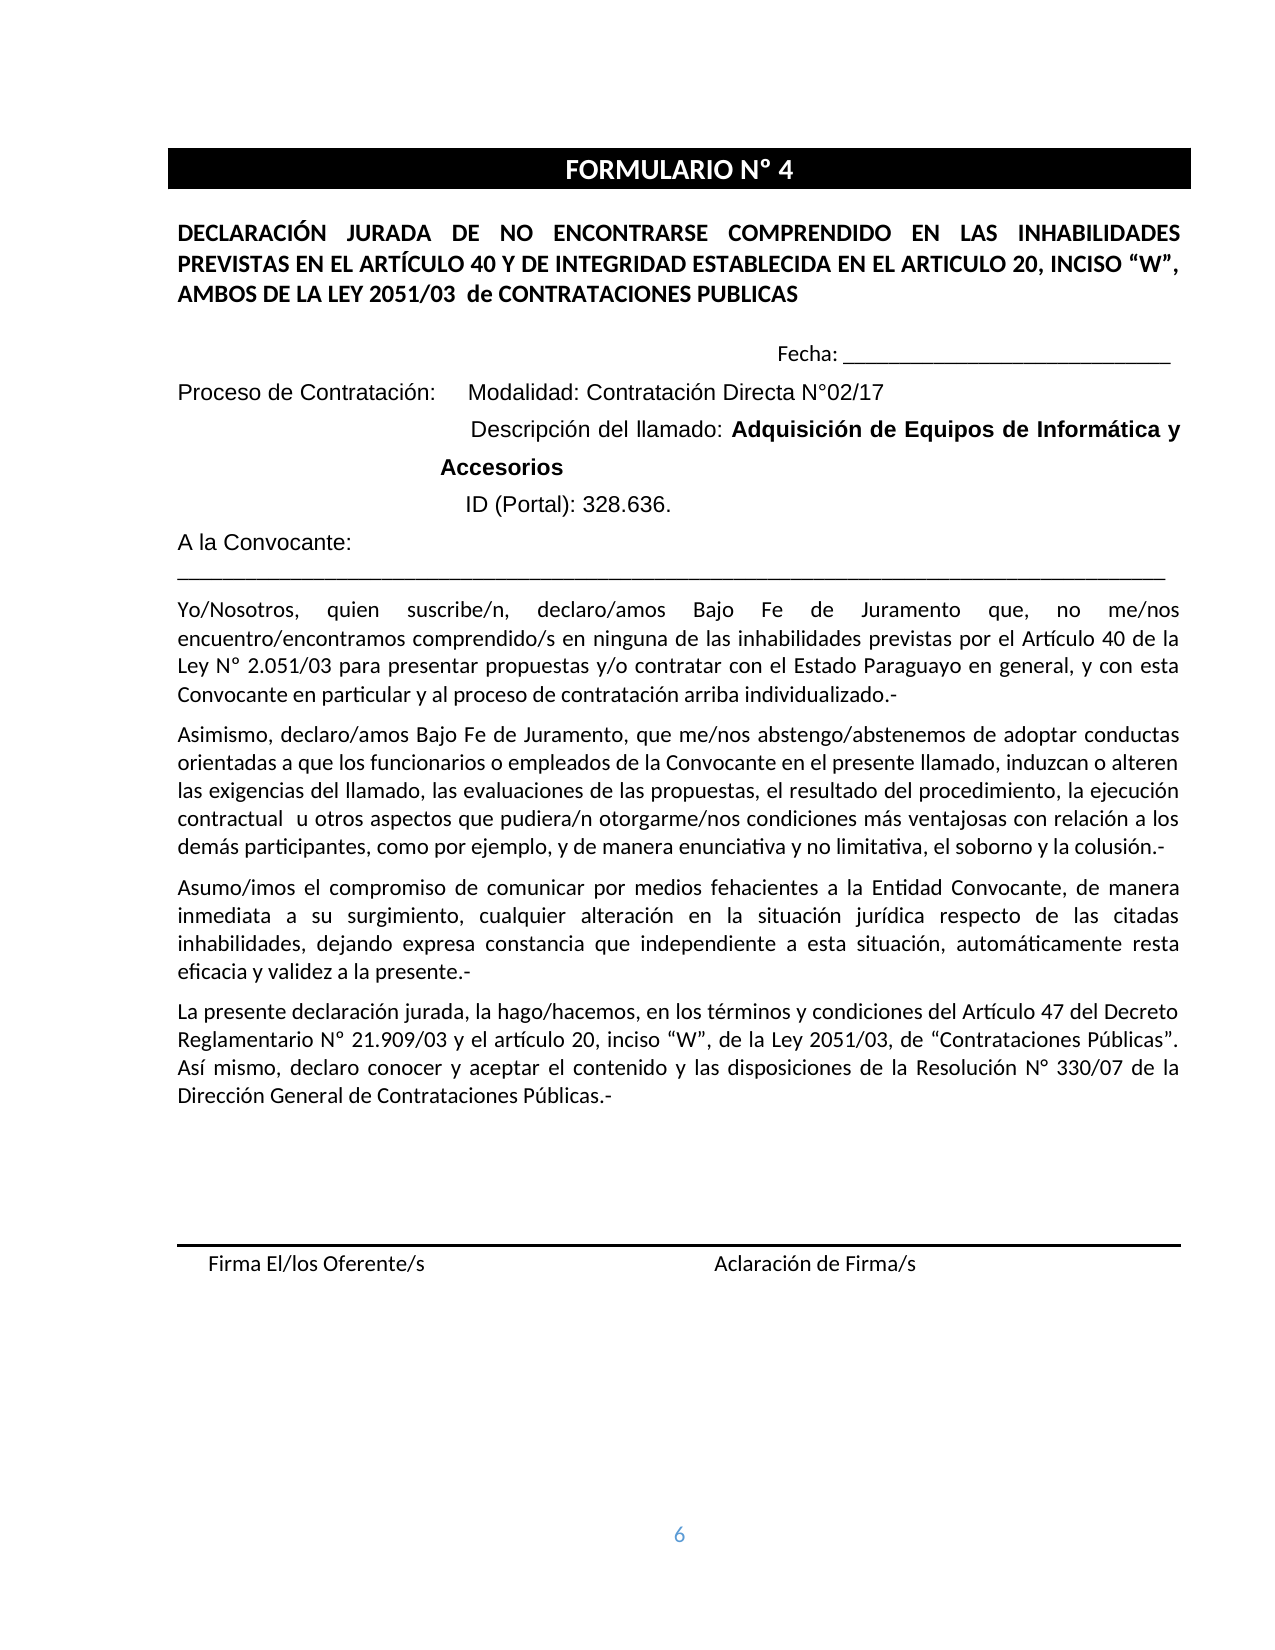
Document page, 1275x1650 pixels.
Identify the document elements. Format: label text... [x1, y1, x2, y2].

text FORMULARIO Nº 4 [169, 149, 1189, 188]
text A la Convocante: [177, 518, 1181, 555]
text Fecha: [777, 339, 1181, 368]
text Descripción del llamado: Adquisición de Equipos de Informática y Accesorios [440, 405, 1181, 480]
text Asimismo, declaro/amos Bajo Fe de Juramento, que me/nos abstengo/abstenemos de adoptar conductas orientadas a que los funcionarios o empleados de la Convocante en el presente llamado, induzcan o alteren las exigencias del llamado, las evaluaciones de las propuestas, el resultado del procedimiento, la ejecución contractual u otros aspectos que pudiera/n otorgarme/nos condiciones más ventajosas con relación a los demás participantes, como por ejemplo, y de manera enunciativa y no limitativa, el soborno y la colusión.- [177, 720, 1181, 860]
text ID (Portal): 328.636. [440, 480, 1181, 518]
text DECLARACIÓN JURADA DE NO ENCONTRARSE COMPRENDIDO EN LAS INHABILIDADES PREVISTAS EN EL ARTÍCULO 40 Y DE INTEGRIDAD ESTABLECIDA EN EL ARTICULO 20, INCISO “W”, AMBOS DE LA LEY 2051/03 de CONTRATACIONES PUBLICAS [177, 217, 1181, 309]
text Firma El/los Oferente/s Aclaración de Firma/s [177, 1247, 1181, 1277]
text Yo/Nosotros, quien suscribe/n, declaro/amos Bajo Fe de Juramento que, no me/nos encuentro/encontramos comprendido/s en ninguna de las inhabilidades previstas por el Artículo 40 de la Ley Nº 2.051/03 para presentar propuestas y/o contratar con el Estado Paraguayo en general, y con esta Convocante en particular y al proceso de contratación arriba individualizado.- [177, 596, 1181, 708]
text Asumo/imos el compromiso de comunicar por medios fehacientes a la Entidad Convocante, de manera inmediata a su surgimiento, cualquier alteración en la situación jurídica respecto de las citadas inhabilidades, dejando expresa constancia que independiente a esta situación, automáticamente resta eficacia y validez a la presente.- [177, 873, 1181, 985]
text Proceso de Contratación: Modalidad: Contratación Directa N°02/17 [177, 368, 1181, 405]
text La presente declaración jurada, la hago/hacemos, en los términos y condiciones del Artículo 47 del Decreto Reglamentario Nº 21.909/03 y el artículo 20, inciso “W”, de la Ley 2051/03, de “Contrataciones Públicas”. Así mismo, declaro conocer y aceptar el contenido y las disposiciones de ° 330/07 de de Contrataciones Públicas.- [177, 997, 1181, 1109]
